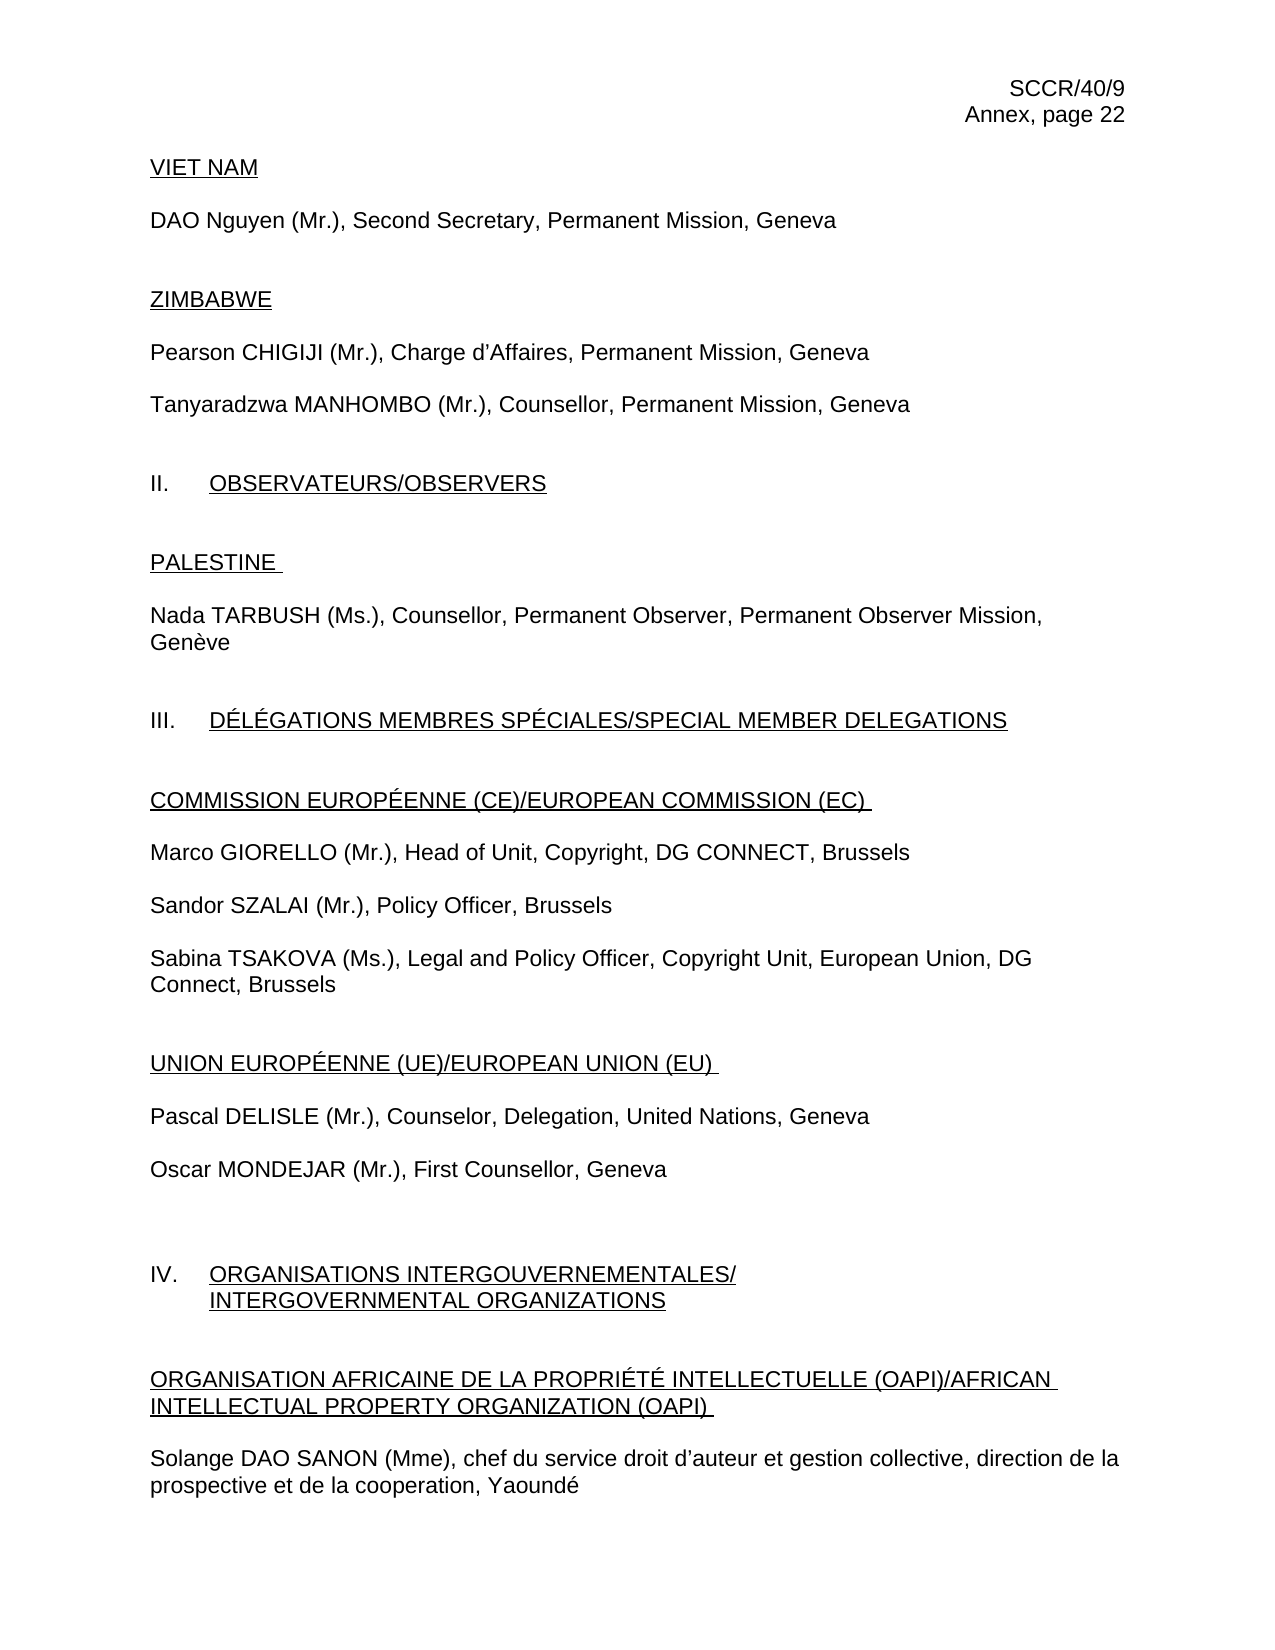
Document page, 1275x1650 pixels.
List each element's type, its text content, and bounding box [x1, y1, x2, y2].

text COMMISSION EUROPÉENNE (CE)/EUROPEAN COMMISSION (EC) [150, 787, 1125, 813]
text Sabina TSAKOVA (Ms.), Legal and Policy Officer, Copyright Unit, European Union, DG Connect, Brussels [150, 945, 1125, 997]
text Solange DAO SANON (Mme), chef du service droit d’auteur et gestion collective, direction de la prospective et de la cooperation, Yaoundé [150, 1445, 1125, 1498]
text UNION EUROPÉENNE (UE)/EUROPEAN UNION (EU) [150, 1050, 1125, 1076]
text Marco GIORELLO (Mr.), Head of Unit, Copyright, DG CONNECT, Brussels [150, 839, 1125, 866]
text Sandor SZALAI (Mr.), Policy Officer, Brussels [150, 892, 1125, 918]
text DAO Nguyen (Mr.), Second Secretary, Permanent Mission, Geneva [150, 207, 1125, 233]
text IV. ORGANISATIONS INTERGOUVERNEMENTALES/ [150, 1261, 1125, 1287]
text II. OBSERVATEURS/OBSERVERS [150, 470, 1125, 497]
text Pearson CHIGIJI (Mr.), Charge d’Affaires, Permanent Mission, Geneva [150, 338, 1125, 365]
text PALESTINE [150, 549, 1125, 576]
text Tanyaradzwa MANHOMBO (Mr.), Counsellor, Permanent Mission, Geneva [150, 391, 1125, 418]
text VIET NAM [150, 154, 1125, 180]
text Pascal DELISLE (Mr.), Counselor, Delegation, United Nations, Geneva [150, 1103, 1125, 1129]
text INTERGOVERNMENTAL ORGANIZATIONS [150, 1287, 1125, 1314]
text Nada TARBUSH (Ms.), Counsellor, Permanent Observer, Permanent Observer Mission, Genève [150, 602, 1125, 655]
text ZIMBABWE [150, 286, 1125, 312]
text Oscar MONDEJAR (Mr.), First Counsellor, Geneva [150, 1156, 1125, 1182]
text III. DÉLÉGATIONS MEMBRES SPÉCIALES/SPECIAL MEMBER DELEGATIONS [150, 707, 1125, 734]
subtitle ORGANISATION AFRICAINE DE LA PROPRIÉTÉ INTELLECTUELLE (OAPI)/AFRICAN INTELLECTUAL PROPERTY ORGANIZATION (OAPI) [150, 1366, 1125, 1419]
